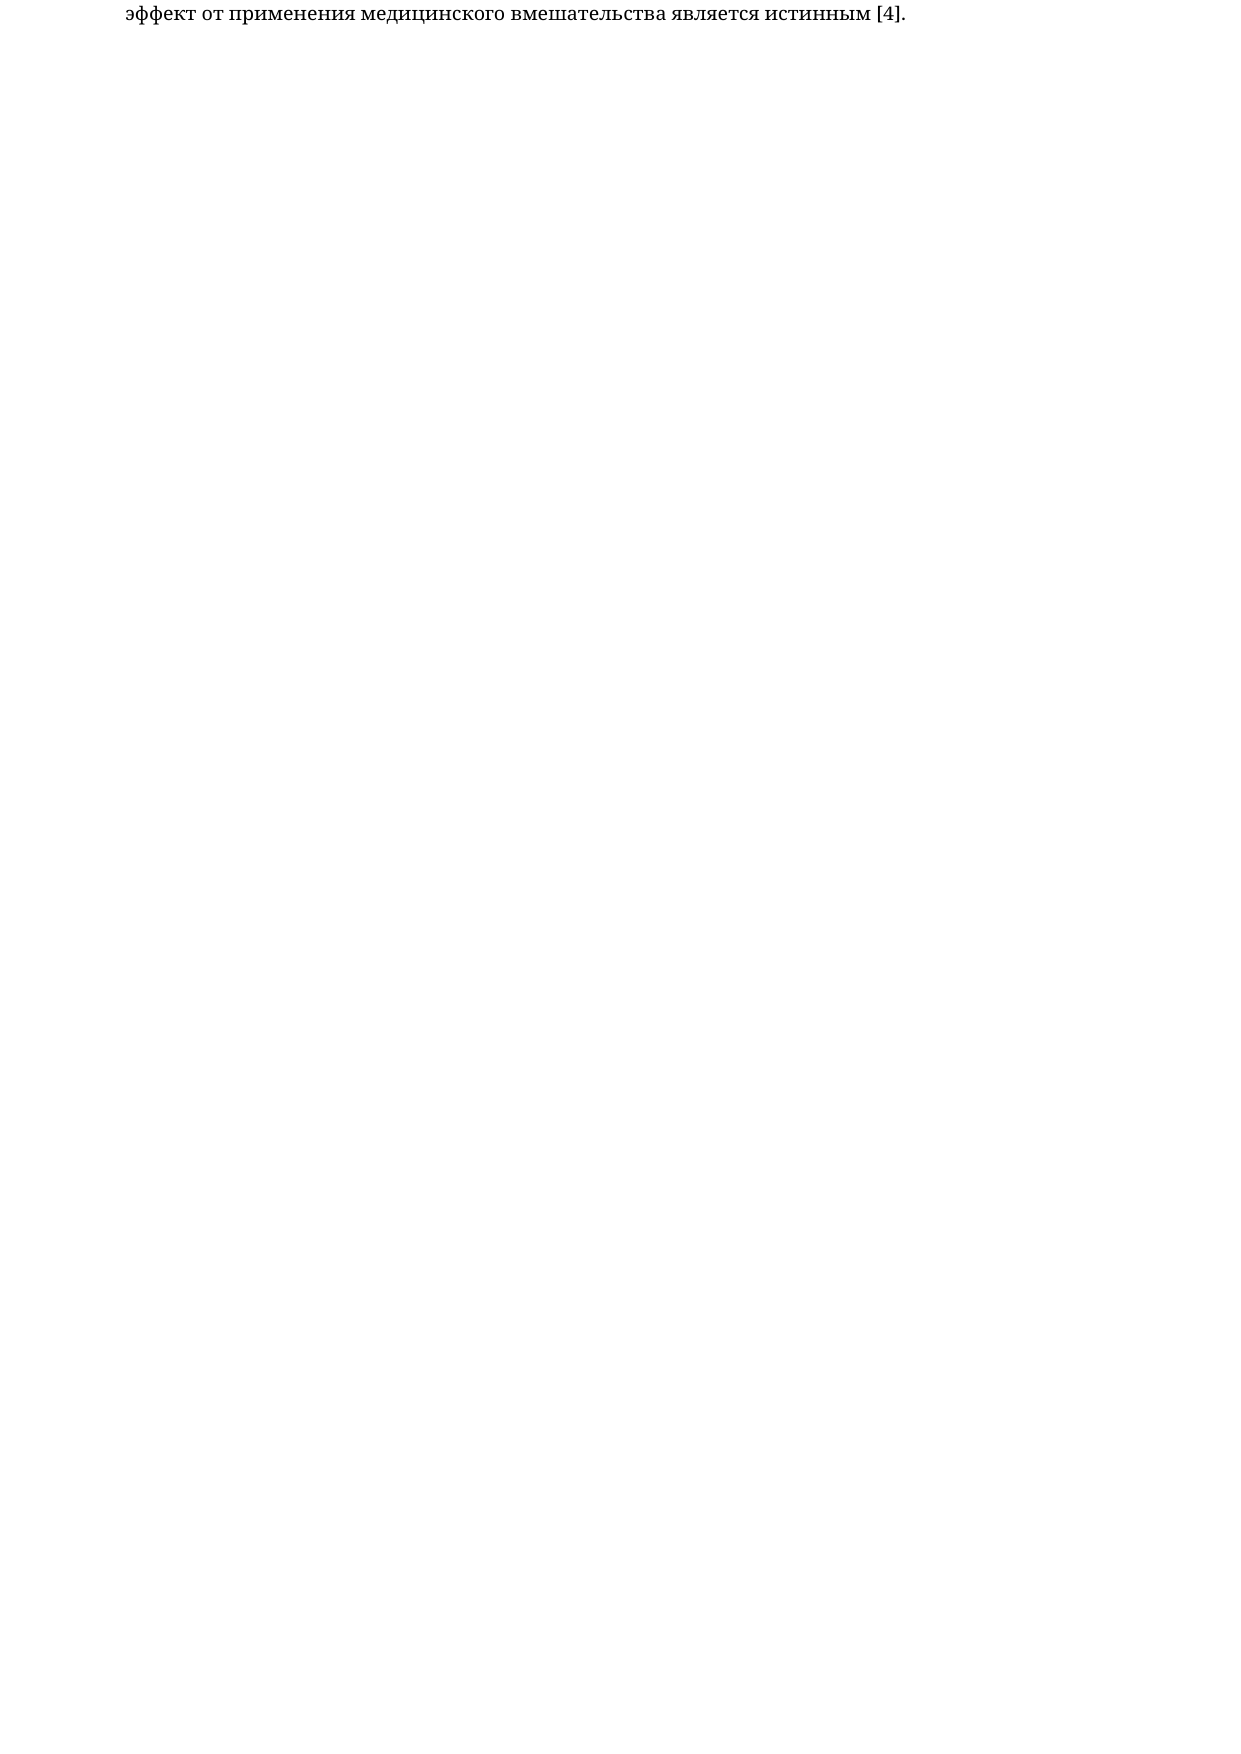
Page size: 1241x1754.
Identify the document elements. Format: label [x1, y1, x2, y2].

text [125, 0, 1126, 26]
